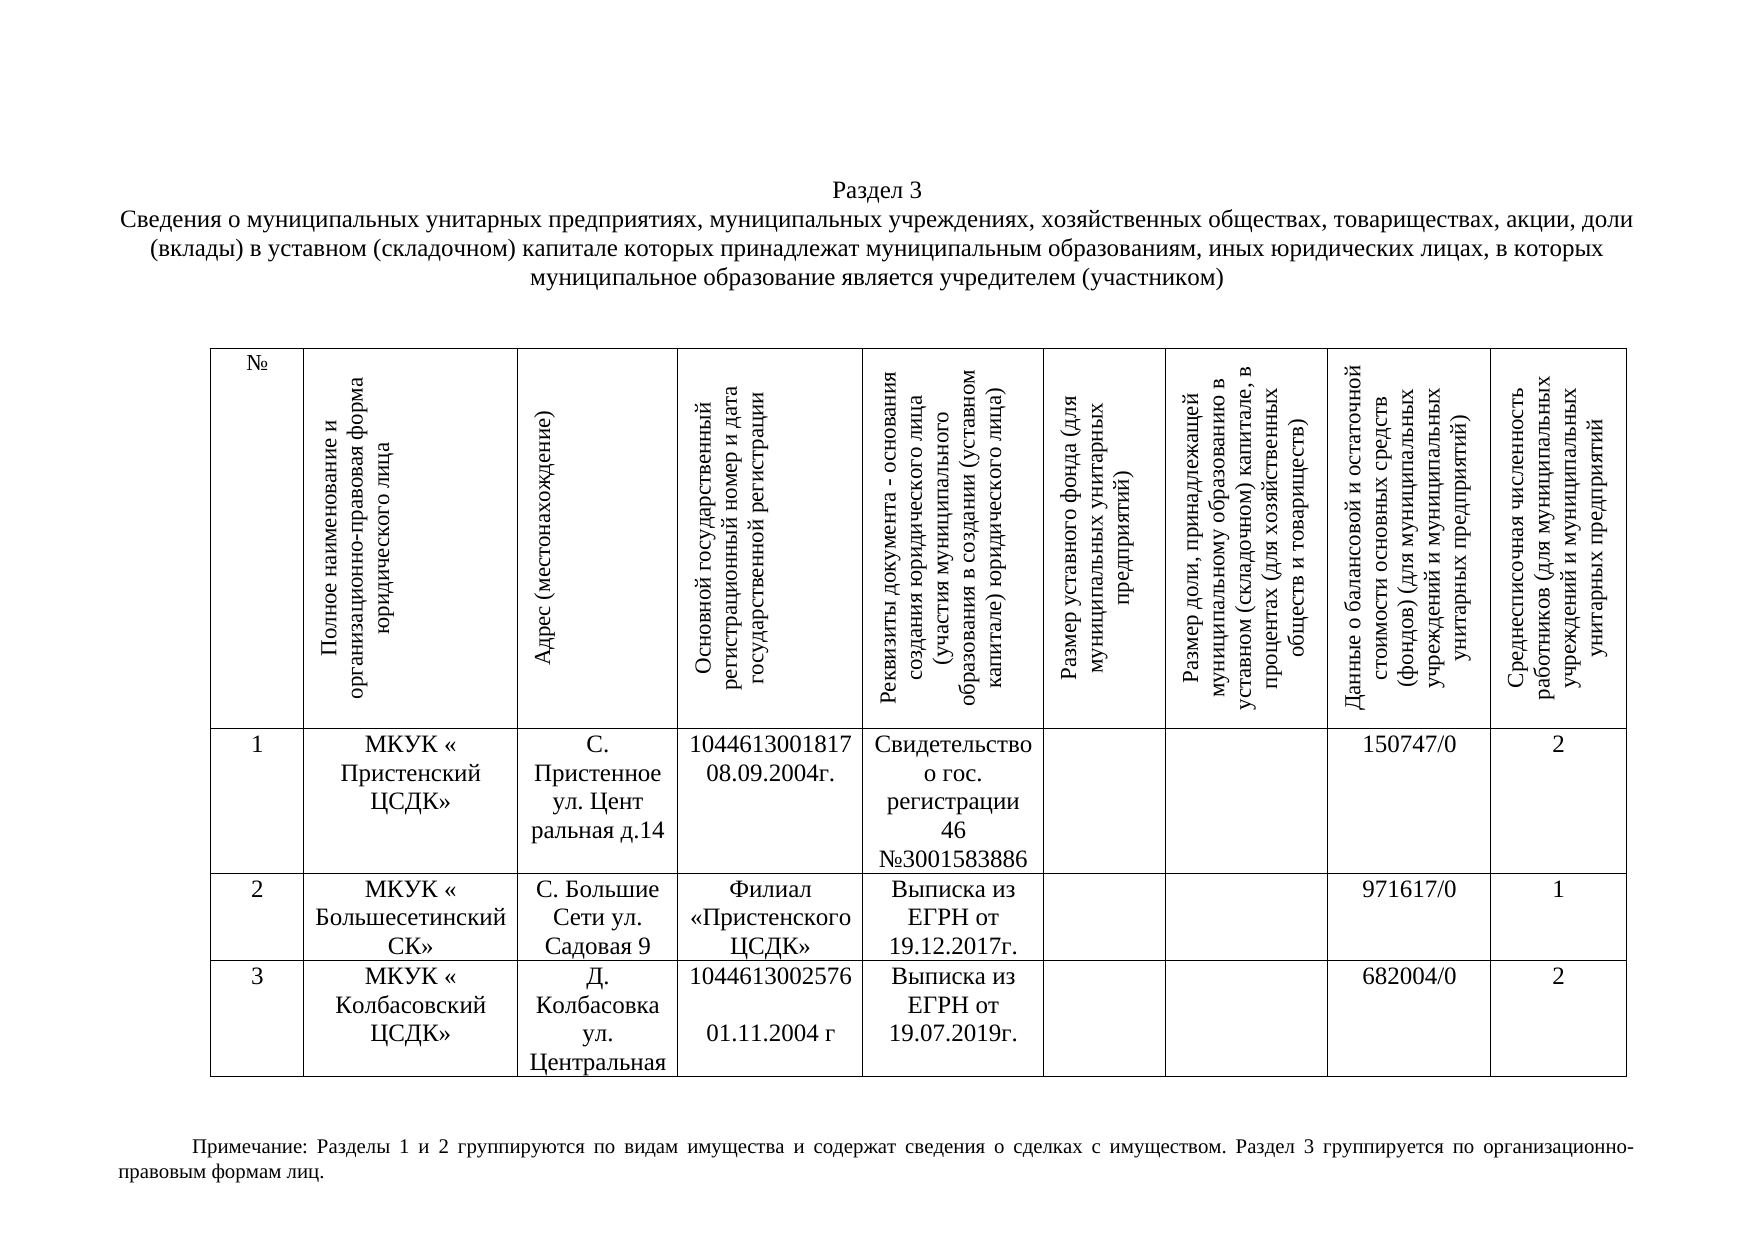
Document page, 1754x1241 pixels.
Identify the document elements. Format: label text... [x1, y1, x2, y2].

table_header № [211, 349, 303, 728]
text Примечание: Разделы 1 и 2 группируются по видам имущества и содержат сведения о сделках с имуществом. Раздел 3 группируется по организационно-правовым формам лиц. [118, 1134, 1636, 1183]
table_cell [1166, 729, 1327, 873]
table_cell 2 [1491, 961, 1626, 1076]
table_cell Выписка из ЕГРН от 19.12.2017г. [863, 874, 1043, 960]
table_cell Свидетельство о гос. регистрации 46 №3001583886 [863, 729, 1043, 873]
table_cell МКУК « Колбасовский ЦСДК» [304, 961, 517, 1076]
table_header Данные о балансовой и остаточной стоимости основных средств (фондов) (для муниципальных учреждений и муниципальных унитарных предприятий) [1328, 349, 1490, 728]
table_cell 1044613002576 01.11.2004 г [678, 961, 862, 1076]
table_cell МКУК « Большесетинский СК» [304, 874, 517, 960]
table_cell [1044, 961, 1165, 1076]
table_cell 1 [211, 729, 303, 873]
table_cell [1166, 874, 1327, 960]
table_cell 971617/0 [1328, 874, 1490, 960]
table_cell 3 [211, 961, 303, 1076]
table_header Среднесписочная численность работников (для муниципальных учреждений и муниципальных унитарных предприятий [1491, 349, 1626, 728]
text Сведения о муниципальных унитарных предприятиях, муниципальных учреждениях, хозяйственных обществах, товариществах, акции, доли (вклады) в уставном (складочном) капитале которых принадлежат муниципальным образованиям, иных юридических лицах, в которых муниципальное образование является учредителем (участником) [118, 204, 1636, 291]
table_cell 682004/0 [1328, 961, 1490, 1076]
table_cell 150747/0 [1328, 729, 1490, 873]
table_cell [1166, 961, 1327, 1076]
table_header Адрес (местонахождение) [518, 349, 677, 728]
table_cell 2 [211, 874, 303, 960]
table_cell 2 [1491, 729, 1626, 873]
table_cell [1044, 729, 1165, 873]
table_cell С. Пристенное ул. Цент ральная д.14 [518, 729, 677, 873]
text Раздел 3 [118, 176, 1636, 204]
table_cell [1044, 874, 1165, 960]
table_cell С. Большие Сети ул. Садовая 9 [518, 874, 677, 960]
table_cell Филиал «Пристенского ЦСДК» [678, 874, 862, 960]
table_header Размер уставного фонда (для муниципальных унитарных предприятий) [1044, 349, 1165, 728]
table_header Полное наименование и организационно-правовая форма юридического лица [304, 349, 517, 728]
table_cell 1044613001817 08.09.2004г. [678, 729, 862, 873]
table_cell Выписка из ЕГРН от 19.07.2019г. [863, 961, 1043, 1076]
table_header Основной государственный регистрационный номер и дата государственной регистрации [678, 349, 862, 728]
table_cell МКУК « Пристенский ЦСДК» [304, 729, 517, 873]
table_header Размер доли, принадлежащей муниципальному образованию в уставном (складочном) капитале, в процентах (для хозяйственных обществ и товариществ) [1166, 349, 1327, 728]
table_cell Д. Колбасовка ул. Центральная [518, 961, 677, 1076]
table_cell 1 [1491, 874, 1626, 960]
table_header Реквизиты документа - основания создания юридического лица (участия муниципального образования в создании (уставном капитале) юридического лица) [863, 349, 1043, 728]
